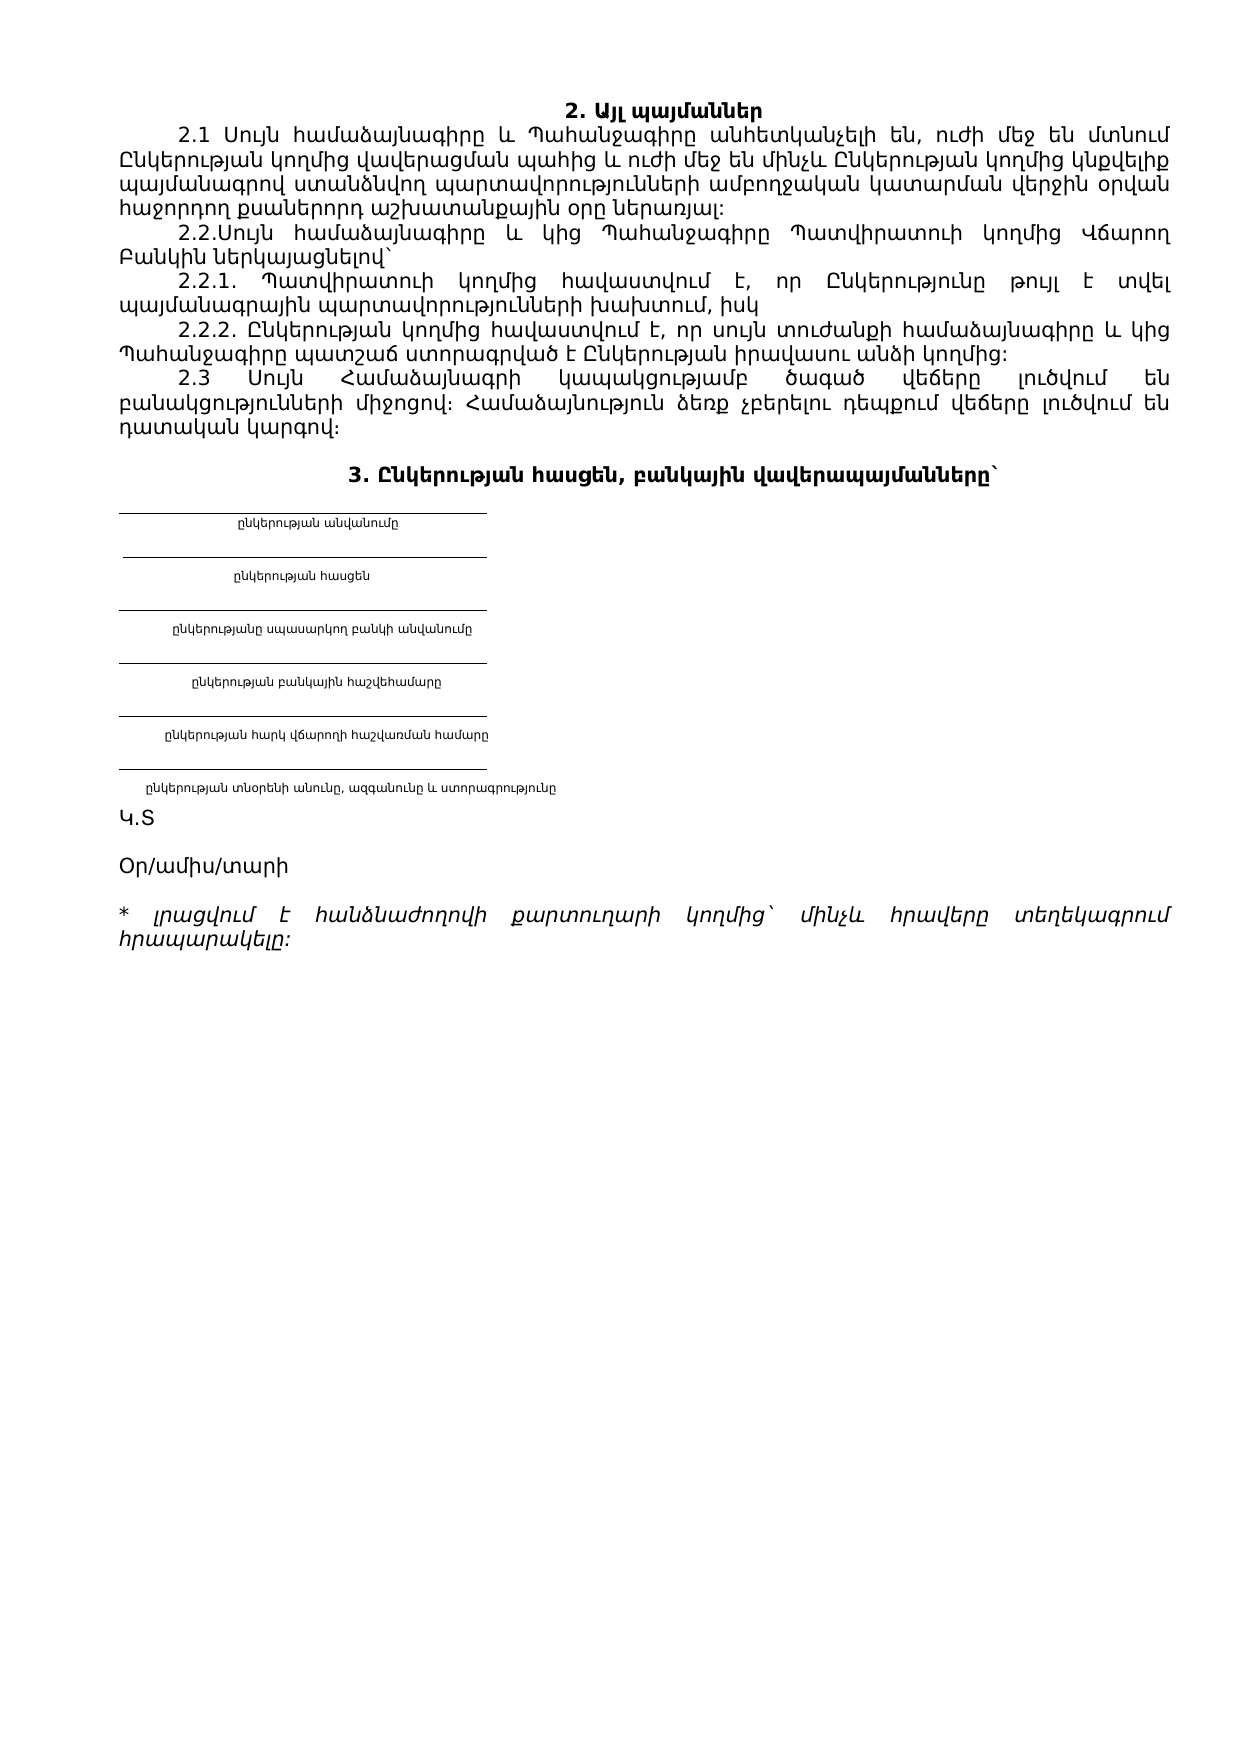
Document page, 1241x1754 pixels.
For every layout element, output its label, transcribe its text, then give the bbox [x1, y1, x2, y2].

text Կ.Տ [118, 806, 1171, 830]
text ընկերության հասցեն [118, 569, 1171, 594]
text 2.2.2. Ընկերության կողմից հավաստվում է, որ սույն տուժանքի համաձայնագիրը և կից Պահանջագիրը պատշաճ ստորագրված է Ընկերության իրավասու անձի կողմից: [118, 318, 1171, 366]
text 3. Ընկերության հասցեն, բանկային վավերապայմանները` [118, 463, 1171, 488]
text 2.1 Սույն համաձայնագիրը և Պահանջագիրը անհետկանչելի են, ուժի մեջ են մտնում Ընկերության կողմից վավերացման պահից և ուժի մեջ են մինչև Ընկերության կողմից կնքվելիք պայմանագրով ստանձնվող պարտավորությունների ամբողջական կատարման վերջին օրվան հաջորդող քսաներորդ աշխատանքային օրը ներառյալ: [118, 123, 1171, 221]
text Օր/ամիս/տարի [118, 854, 1171, 878]
text 2. Այլ պայմաններ [156, 99, 1171, 123]
text ընկերության հարկ վճարողի հաշվառման համարը [118, 728, 1171, 753]
text * լրացվում է հանձնաժողովի քարտուղարի կողմից` մինչև հրավերը տեղեկագրում հրապարակելը: [118, 903, 1171, 951]
text 2.2.1. Պատվիրատուի կողմից հավաստվում է, որ Ընկերությունը թույլ է տվել պայմանագրային պարտավորությունների խախտում, իսկ [118, 269, 1171, 318]
text 2.2.Սույն համաձայնագիրը և կից Պահանջագիրը Պատվիրատուի կողմից Վճարող Բանկին ներկայացնելով` [118, 221, 1171, 269]
text ընկերությանը սպասարկող բանկի անվանումը [118, 622, 1171, 647]
text ընկերության տնօրենի անունը, ազգանունը և ստորագրությունը [118, 781, 1171, 806]
text ընկերության բանկային հաշվեհամարը [118, 675, 1171, 700]
text ընկերության անվանումը [118, 516, 1171, 541]
text 2.3 Սույն Համաձայնագրի կապակցությամբ ծագած վեճերը լուծվում են բանակցությունների միջոցով։ Համաձայնություն ձեռք չբերելու դեպքում վեճերը լուծվում են դատական կարգով։ [118, 366, 1171, 439]
